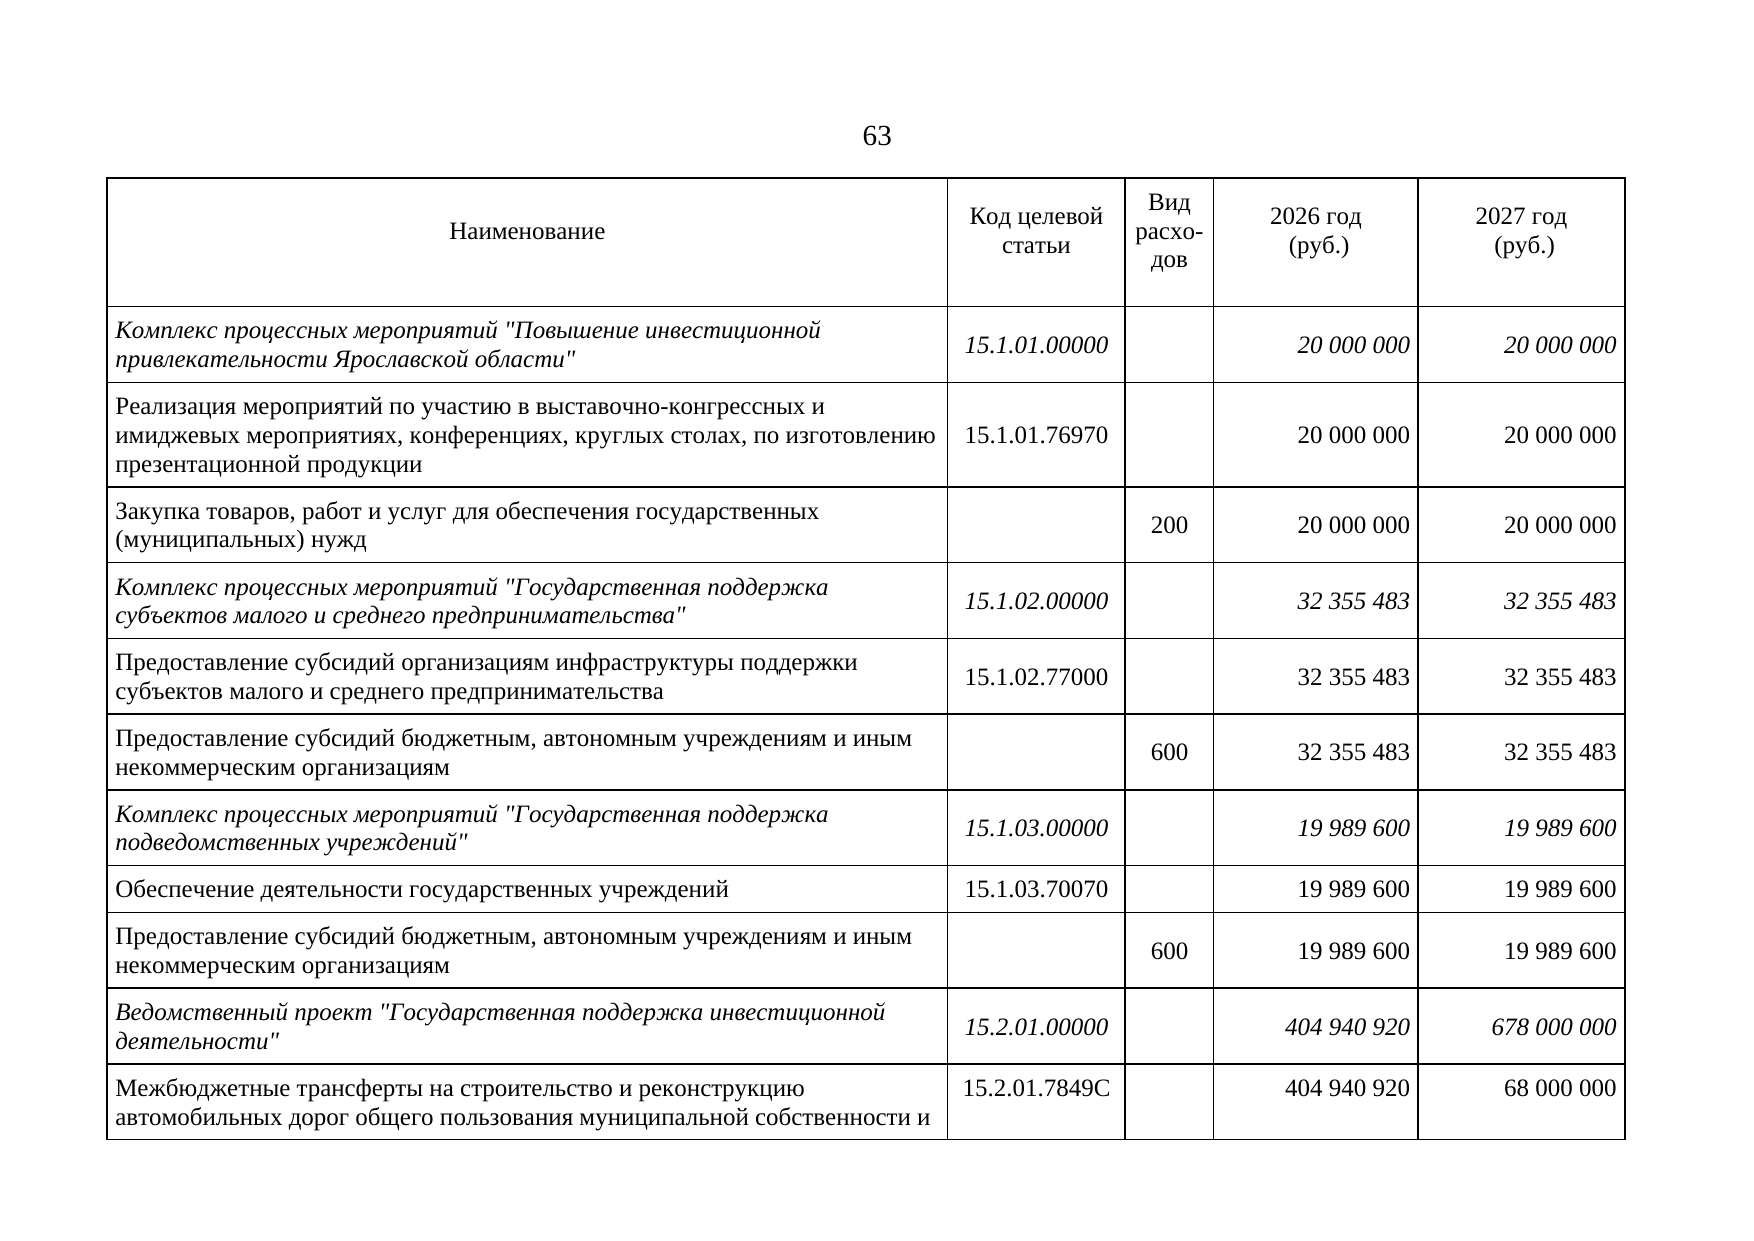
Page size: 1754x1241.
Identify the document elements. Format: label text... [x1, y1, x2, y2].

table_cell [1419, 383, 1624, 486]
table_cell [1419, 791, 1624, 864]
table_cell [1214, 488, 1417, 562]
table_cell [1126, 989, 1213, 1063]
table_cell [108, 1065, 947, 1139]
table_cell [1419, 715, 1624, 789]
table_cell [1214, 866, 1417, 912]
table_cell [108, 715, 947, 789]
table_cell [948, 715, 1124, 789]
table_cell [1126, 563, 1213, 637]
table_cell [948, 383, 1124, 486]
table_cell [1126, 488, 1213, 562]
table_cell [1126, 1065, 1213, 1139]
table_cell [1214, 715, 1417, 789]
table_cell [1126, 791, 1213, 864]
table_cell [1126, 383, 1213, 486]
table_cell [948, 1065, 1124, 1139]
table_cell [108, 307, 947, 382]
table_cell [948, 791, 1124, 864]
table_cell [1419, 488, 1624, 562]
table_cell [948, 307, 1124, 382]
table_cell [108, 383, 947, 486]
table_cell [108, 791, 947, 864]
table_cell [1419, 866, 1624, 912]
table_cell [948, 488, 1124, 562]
table_header 2027 год (руб.) [1419, 179, 1624, 306]
table_header Код целевой статьи [948, 179, 1124, 306]
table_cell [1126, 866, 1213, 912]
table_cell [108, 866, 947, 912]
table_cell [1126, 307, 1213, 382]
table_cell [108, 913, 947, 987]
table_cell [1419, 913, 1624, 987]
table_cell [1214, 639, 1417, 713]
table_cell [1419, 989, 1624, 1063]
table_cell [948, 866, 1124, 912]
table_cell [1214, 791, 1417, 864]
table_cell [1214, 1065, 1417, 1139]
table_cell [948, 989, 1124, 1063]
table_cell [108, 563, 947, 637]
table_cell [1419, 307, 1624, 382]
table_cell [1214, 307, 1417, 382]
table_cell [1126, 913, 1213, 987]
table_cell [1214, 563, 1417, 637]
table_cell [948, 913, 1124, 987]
table_header Наименование [108, 179, 947, 306]
table_header 2026 год (руб.) [1214, 179, 1417, 306]
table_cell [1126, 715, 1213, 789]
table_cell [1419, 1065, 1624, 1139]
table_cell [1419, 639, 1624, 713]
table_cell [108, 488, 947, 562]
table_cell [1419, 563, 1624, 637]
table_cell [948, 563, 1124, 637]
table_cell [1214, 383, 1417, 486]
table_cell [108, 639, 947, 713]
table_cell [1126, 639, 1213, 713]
table_header Вид расхо-дов [1126, 179, 1213, 306]
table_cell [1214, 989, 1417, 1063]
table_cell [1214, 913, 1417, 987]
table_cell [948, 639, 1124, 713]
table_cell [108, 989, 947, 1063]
